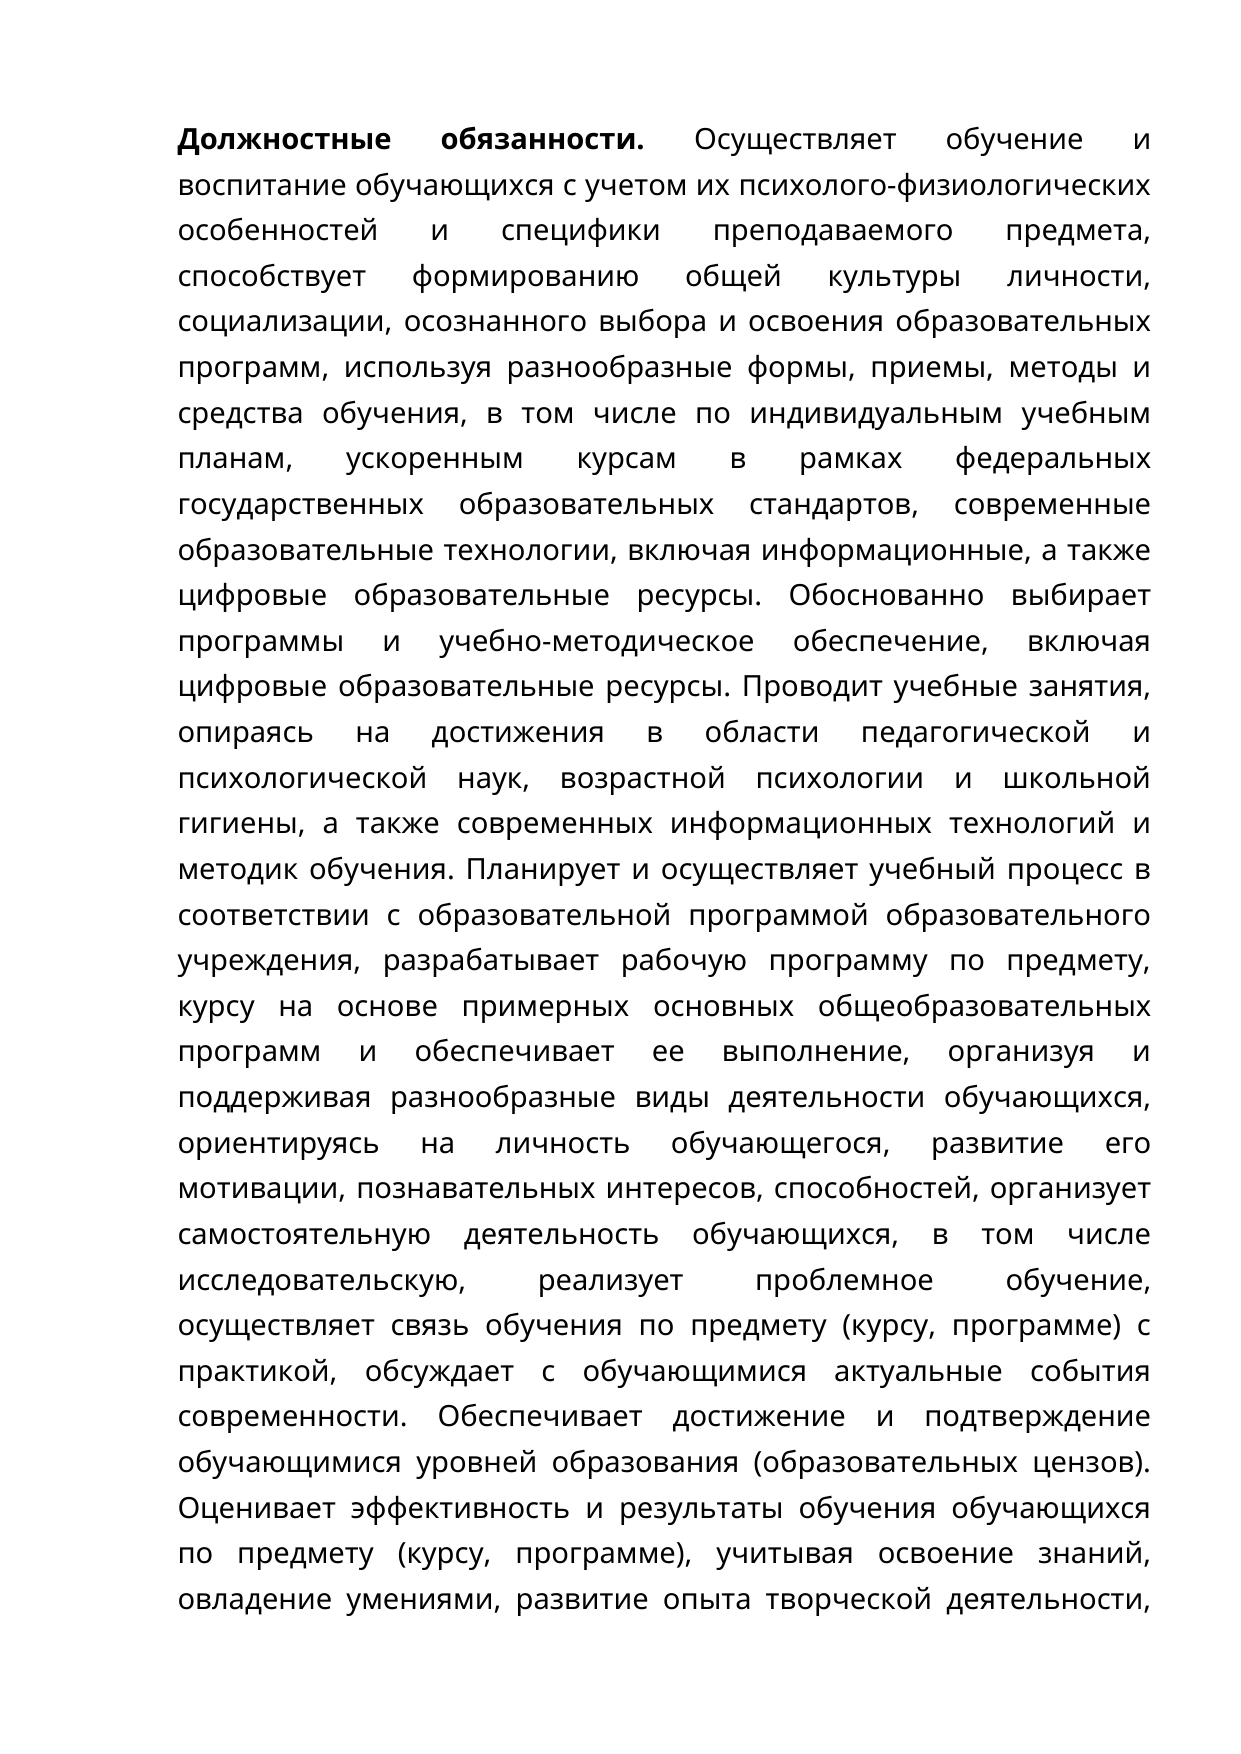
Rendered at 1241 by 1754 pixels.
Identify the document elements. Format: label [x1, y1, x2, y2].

text [177, 118, 1152, 1618]
